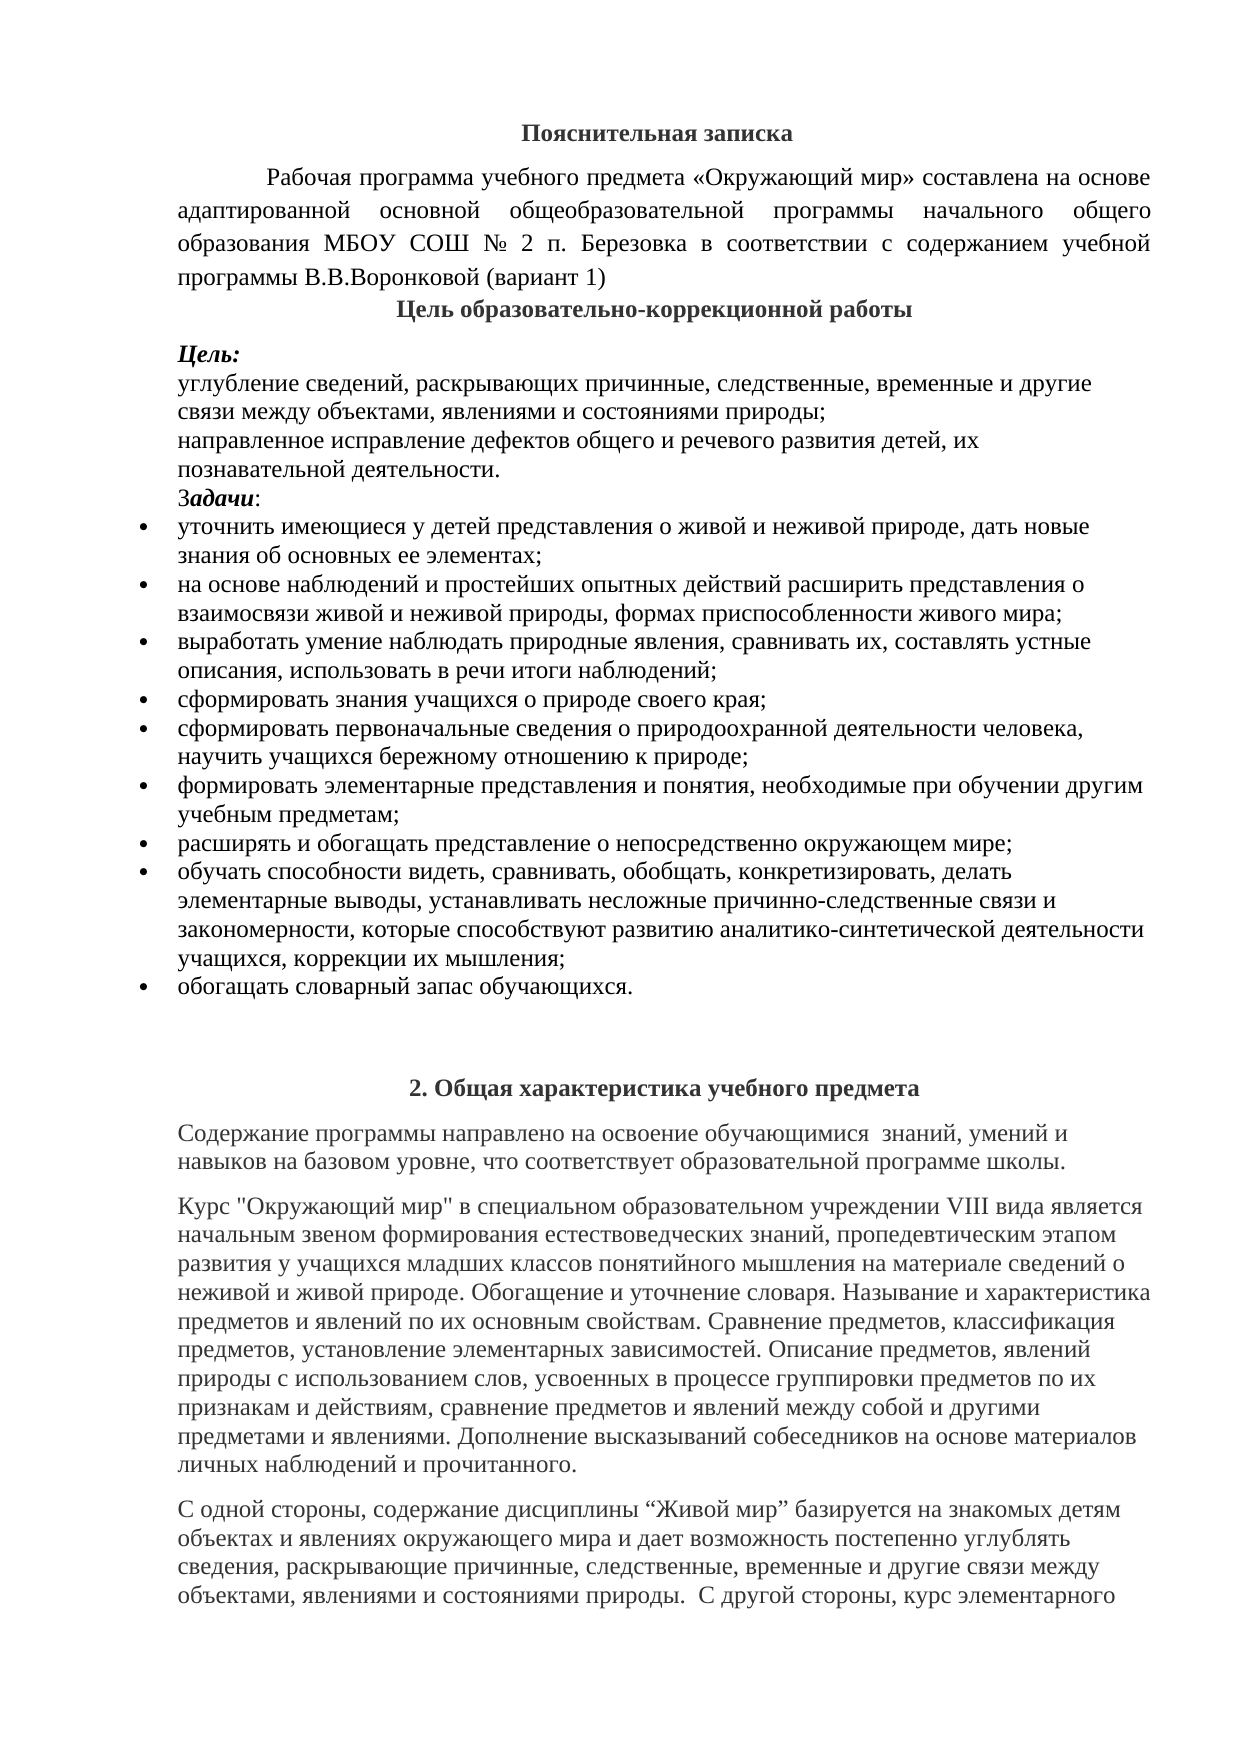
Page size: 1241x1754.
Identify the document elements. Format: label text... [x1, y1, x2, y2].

text Задачи: [177, 483, 1152, 511]
list на основе наблюдений и простейших опытных действий расширить представления о взаимосвязи живой и неживой природы, формах приспособленности живого мира; [140, 569, 1152, 626]
list формировать элементарные представления и понятия, необходимые при обучении другим учебным предметам; [140, 770, 1152, 828]
text 2. Общая характеристика учебного предмета [177, 1073, 1152, 1102]
list обогащать словарный запас обучающихся. [140, 971, 1152, 1000]
text направленное исправление дефектов общего и речевого развития детей, их познавательной деятельности. [177, 425, 1152, 483]
text Содержание программы направлено на освоение обучающимися знаний, умений и навыков на базовом уровне, что соответствует образовательной программе школы. [177, 1118, 1152, 1175]
text углубление сведений, раскрывающих причинные, следственные, временные и другие связи между объектами, явлениями и состояниями природы; [177, 368, 1152, 425]
list сформировать знания учащихся о природе своего края; [140, 684, 1152, 713]
text Курс "Окружающий мир" в специальном образовательном учреждении VIII вида является начальным звеном формирования естествоведческих знаний, пропедевтическим этапом развития у учащихся младших классов понятийного мышления на материале сведений о неживой и живой природе. Обогащение и уточнение словаря. Называние и характеристика предметов и явлений по их основным свойствам. Сравнение предметов, классификация предметов, установление элементарных зависимостей. Описание предметов, явлений природы с использованием слов, усвоенных в процессе группировки предметов по их признакам и действиям, сравнение предметов и явлений между собой и другими предметами и явлениями. Дополнение высказываний собеседников на основе материалов личных наблюдений и прочитанного. [177, 1191, 1152, 1478]
text Рабочая программа учебного предмета «Окружающий мир» составлена на основе адаптированной основной общеобразовательной программы начального общего образования МБОУ СОШ № 2 п. Березовка в соответствии с содержанием учебной программы В.В.Воронковой (вариант 1) [177, 162, 1152, 290]
list сформировать первоначальные сведения о природоохранной деятельности человека, научить учащихся бережному отношению к природе; [140, 713, 1152, 770]
text Цель образовательно-коррекционной работы [177, 294, 1152, 323]
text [177, 1494, 1152, 1609]
list выработать умение наблюдать природные явления, сравнивать их, составлять устные описания, использовать в речи итоги наблюдений; [140, 626, 1152, 684]
text Пояснительная записка [177, 118, 1152, 147]
list обучать способности видеть, сравнивать, обобщать, конкретизировать, делать элементарные выводы, устанавливать несложные причинно-следственные связи и закономерности, которые способствуют развитию аналитико-синтетической деятельности учащихся, коррекции их мышления; [140, 856, 1152, 971]
text Цель: [177, 339, 1152, 368]
list уточнить имеющиеся у детей представления о живой и неживой природе, дать новые знания об основных ее элементах; [140, 511, 1152, 569]
list расширять и обогащать представление о непосредственно окружающем мире; [140, 828, 1152, 856]
